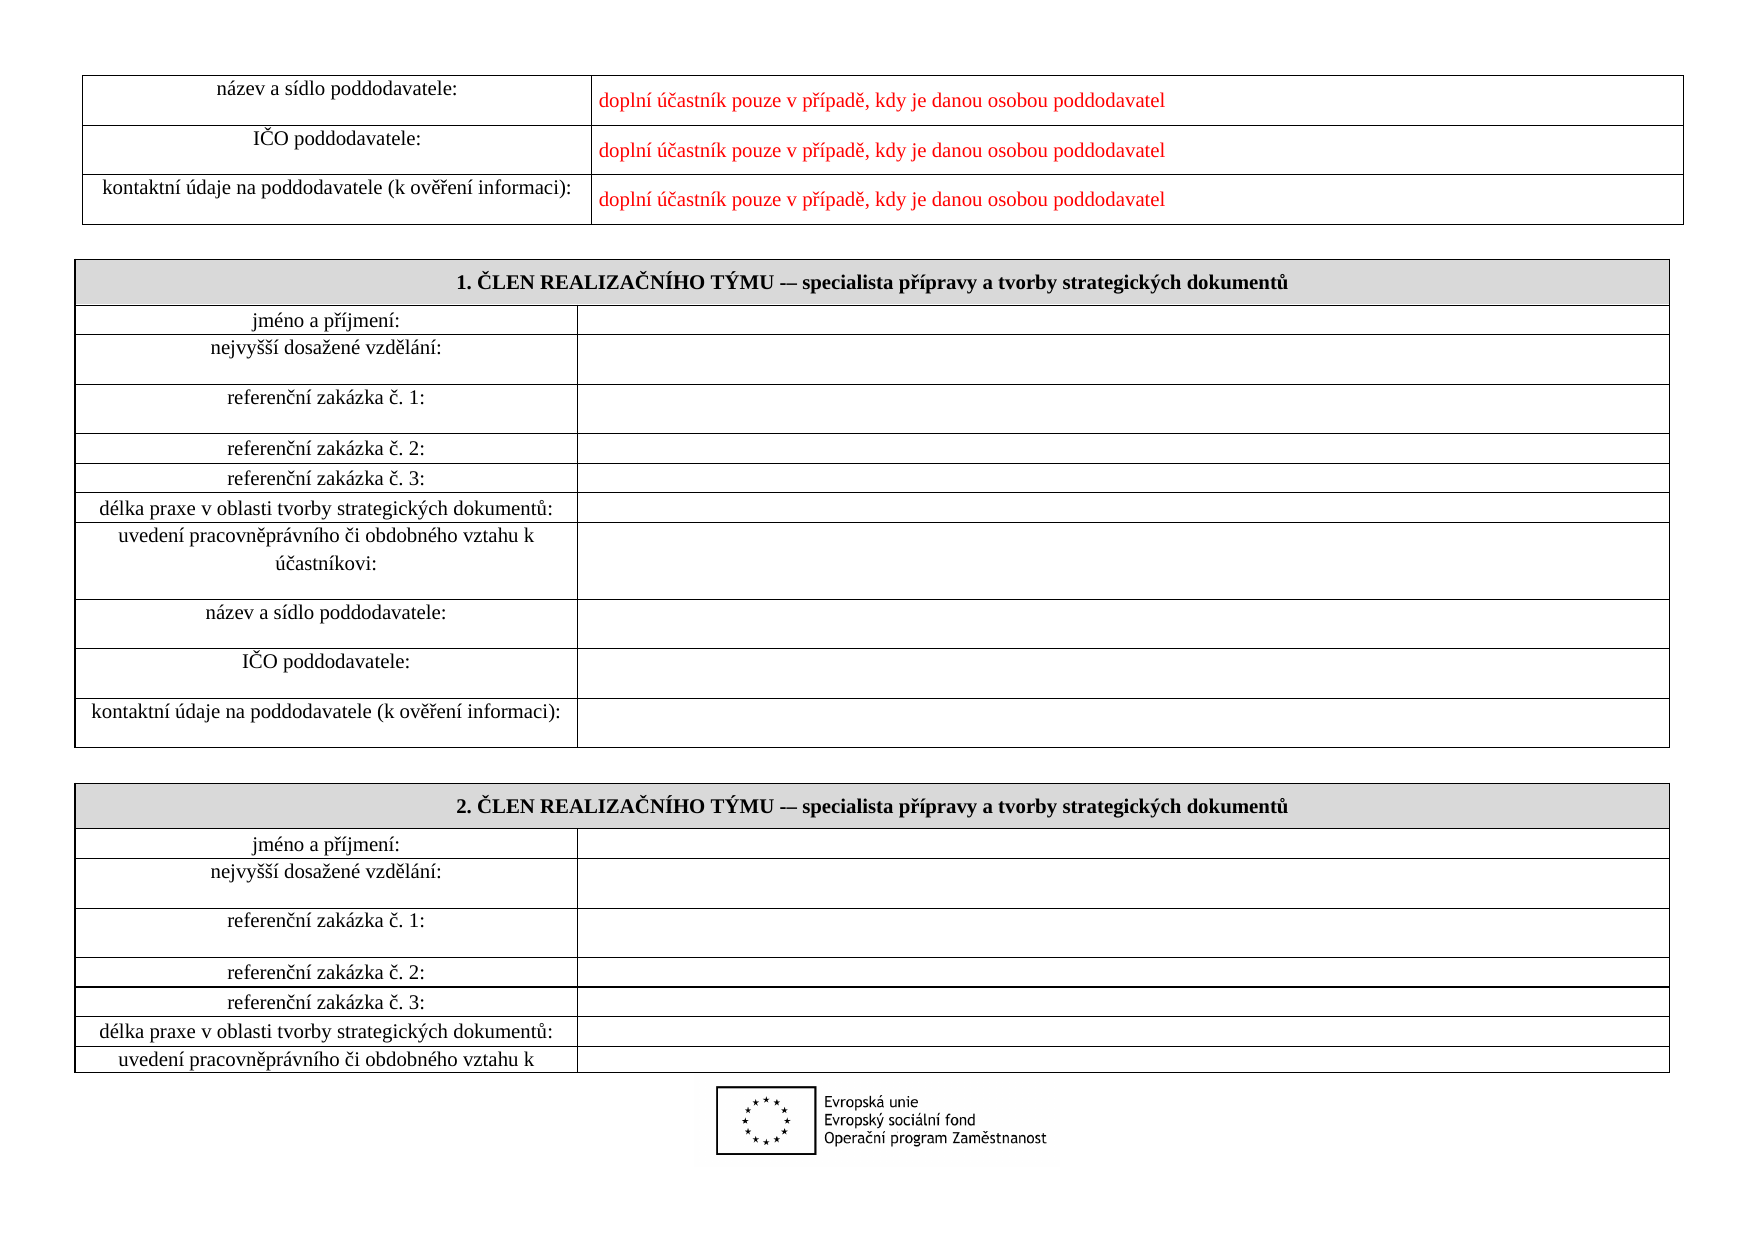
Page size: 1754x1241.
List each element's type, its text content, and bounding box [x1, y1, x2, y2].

table_cell délka praxe v oblasti tvorby strategických dokumentů: [76, 493, 577, 522]
table_cell [578, 988, 1669, 1016]
table_cell [578, 1047, 1669, 1072]
table_cell kontaktní údaje na poddodavatele (k ověření informaci): [76, 699, 577, 747]
table_cell délka praxe v oblasti tvorby strategických dokumentů: [76, 1017, 577, 1046]
table_cell doplní účastník pouze v případě, kdy je danou osobou poddodavatel [592, 175, 1683, 223]
table_cell referenční zakázka č. 2: [76, 958, 577, 986]
picture [693, 1073, 1060, 1167]
table_cell doplní účastník pouze v případě, kdy je danou osobou poddodavatel [592, 76, 1683, 124]
table_cell [578, 909, 1669, 957]
table_cell [578, 1017, 1669, 1046]
table_cell nejvyšší dosažené vzdělání: [76, 335, 577, 383]
table_cell [578, 493, 1669, 522]
table_cell jméno a příjmení: [76, 829, 577, 858]
table_cell [578, 306, 1669, 334]
table_cell IČO poddodavatele: [83, 126, 591, 174]
table_cell název a sídlo poddodavatele: [76, 600, 577, 648]
table_cell referenční zakázka č. 3: [76, 464, 577, 492]
table_cell referenční zakázka č. 2: [76, 434, 577, 463]
table_cell [578, 958, 1669, 986]
table_header 1. ČLEN REALIZAČNÍHO TÝMU -– specialista přípravy a tvorby strategických dokumentů [76, 260, 1669, 304]
table_cell uvedení pracovněprávního či obdobného vztahu k účastníkovi: [76, 523, 577, 599]
table_cell jméno a příjmení: [76, 306, 577, 334]
table_cell název a sídlo poddodavatele: [83, 76, 591, 124]
table_cell [578, 829, 1669, 858]
table_cell [578, 649, 1669, 698]
table_cell IČO poddodavatele: [76, 649, 577, 698]
table_cell [578, 859, 1669, 907]
table_header 2. ČLEN REALIZAČNÍHO TÝMU -– specialista přípravy a tvorby strategických dokumentů [76, 784, 1669, 828]
table_cell kontaktní údaje na poddodavatele (k ověření informaci): [83, 175, 591, 223]
table_cell referenční zakázka č. 1: [76, 909, 577, 957]
table_cell [578, 464, 1669, 492]
table_cell doplní účastník pouze v případě, kdy je danou osobou poddodavatel [592, 126, 1683, 174]
table_cell [578, 699, 1669, 747]
table_cell [578, 335, 1669, 383]
table_cell [578, 523, 1669, 599]
table_cell referenční zakázka č. 3: [76, 988, 577, 1016]
table_cell uvedení pracovněprávního či obdobného vztahu k účastníkovi: [76, 1047, 577, 1072]
table_cell [578, 385, 1669, 433]
table_cell [578, 600, 1669, 648]
table_cell referenční zakázka č. 1: [76, 385, 577, 433]
table_cell [578, 434, 1669, 463]
table_cell nejvyšší dosažené vzdělání: [76, 859, 577, 907]
